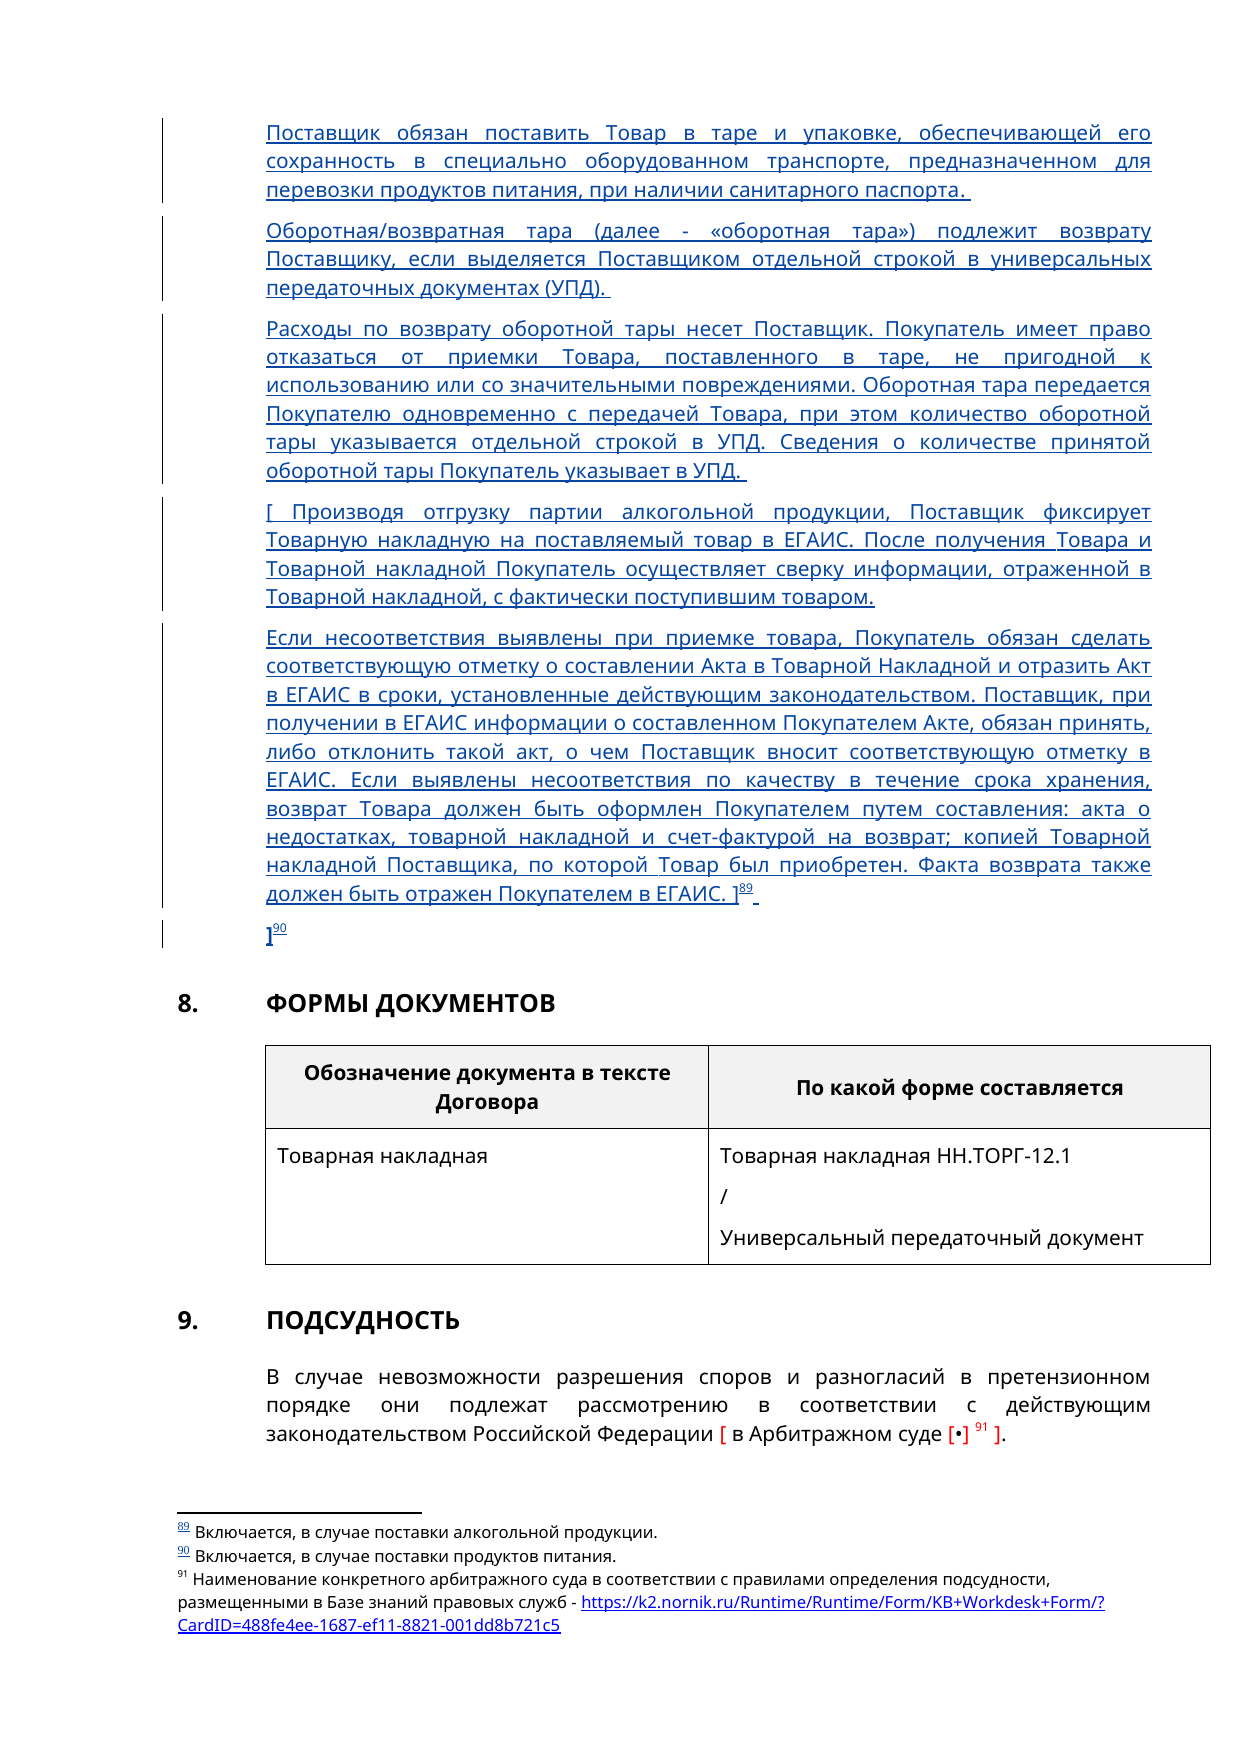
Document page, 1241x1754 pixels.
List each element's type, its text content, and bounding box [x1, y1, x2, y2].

table_header По какой форме составляется [709, 1046, 1210, 1128]
list ФОРМЫ ДОКУМЕНТОВ [177, 986, 1152, 1020]
table_cell Товарная накладная НН.ТОРГ-12.1 / Универсальный передаточный документ [709, 1129, 1210, 1264]
list ПОДСУДНОСТЬ [177, 1303, 1152, 1337]
text В случае невозможности разрешения споров и разногласий в претензионном порядке они подлежат рассмотрению в соответствии с действующим законодательством Российской Федерации [ в Арбитражном суде [•] ]. [266, 1362, 1152, 1447]
table_header Обозначение документа в тексте Договора [266, 1046, 708, 1128]
table_cell Товарная накладная [266, 1129, 708, 1264]
